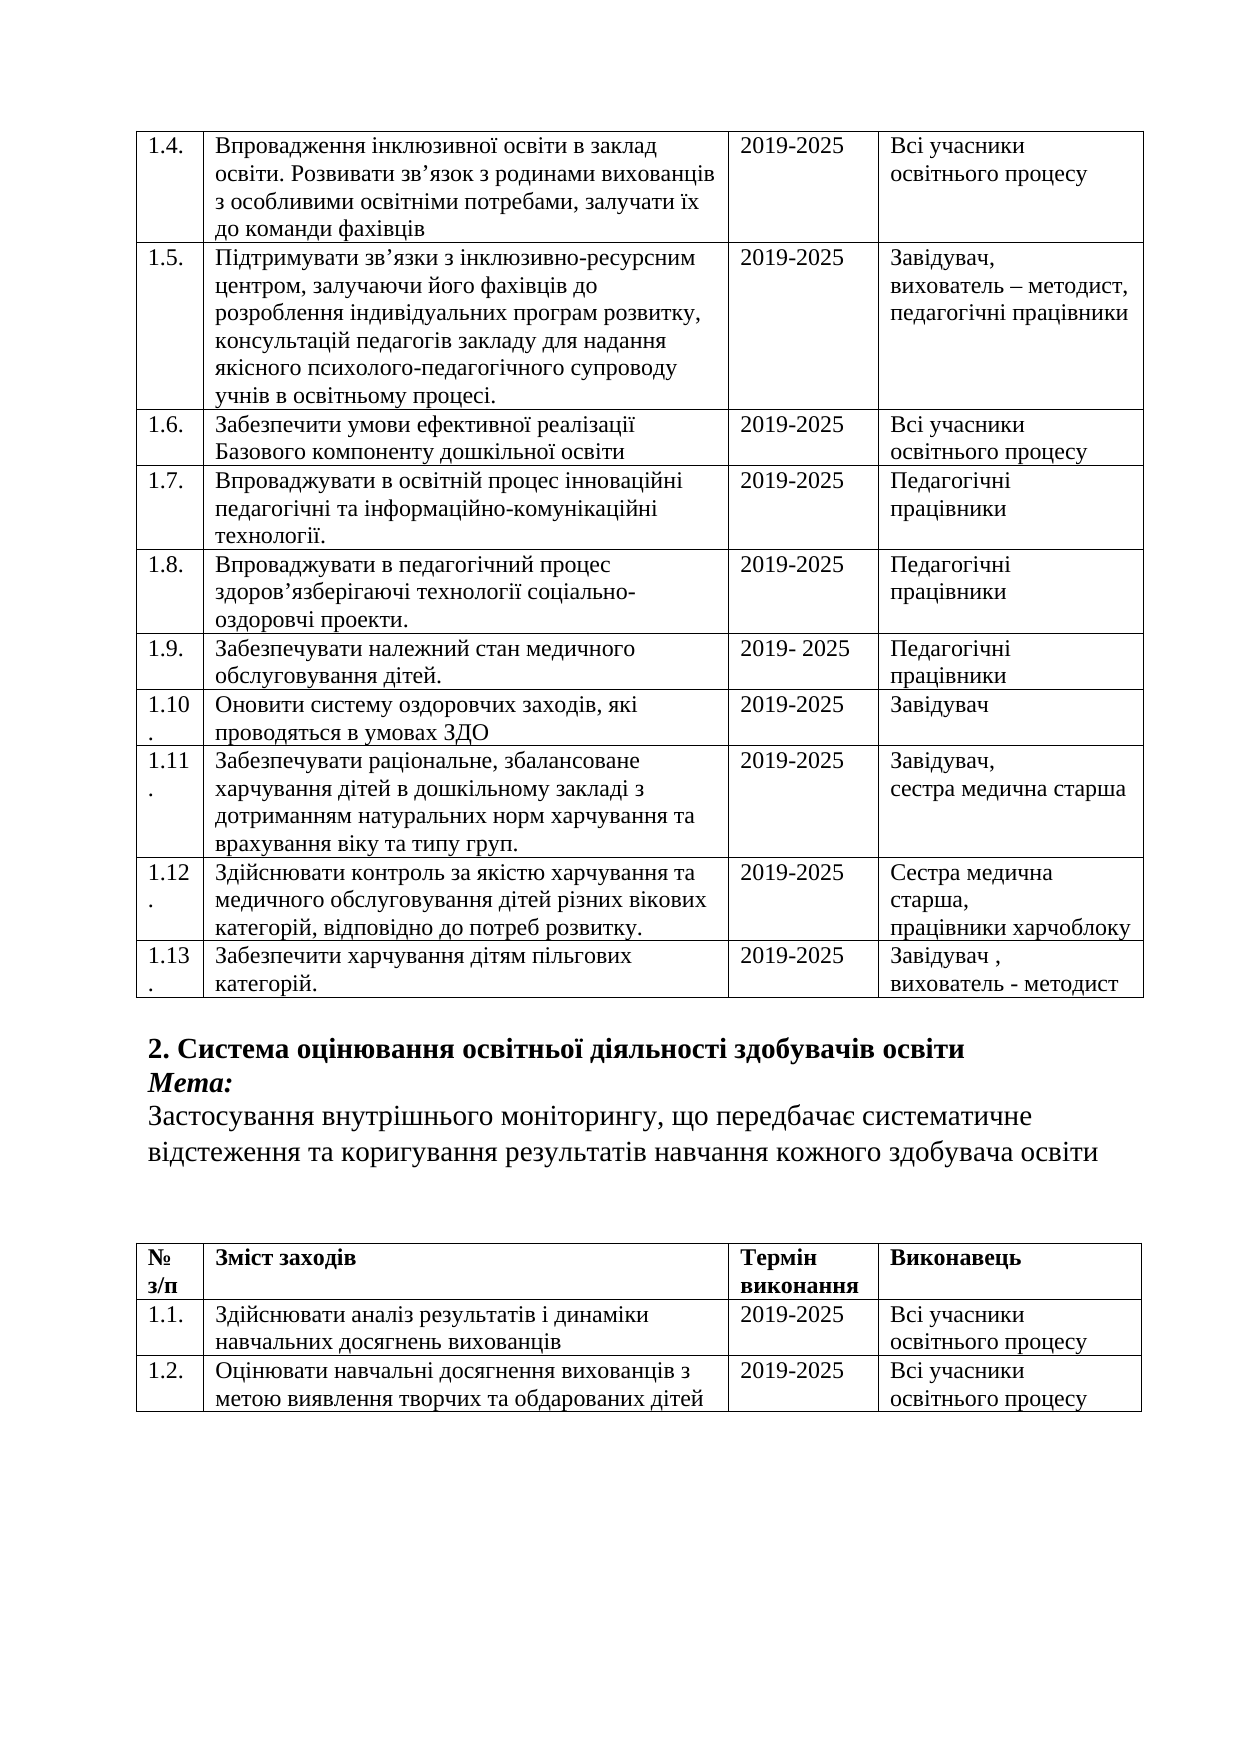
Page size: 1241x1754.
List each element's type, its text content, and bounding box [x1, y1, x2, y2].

table_cell Завідувач, вихователь – методист, педагогічні працівники [879, 243, 1143, 409]
table_cell Всі учасники освітнього процесу [879, 132, 1143, 242]
table_cell Забезпечувати раціональне, збалансоване харчування дітей в дошкільному закладі з дотриманням натуральних норм харчування та врахування віку та типу груп. [204, 746, 728, 857]
table_cell 2019-2025 [729, 132, 878, 242]
table_cell Всі учасники освітнього процесу [879, 410, 1143, 465]
table_cell Педагогічні працівники [879, 550, 1143, 633]
table_cell 1.1. [137, 1300, 203, 1355]
table_cell Забезпечити харчування дітям пільгових категорій. [204, 941, 728, 997]
table_cell 2019-2025 [729, 690, 878, 745]
table_cell 1.2. [137, 1356, 203, 1411]
table_cell Оновити систему оздоровчих заходів, які проводяться в умовах ЗДО [204, 690, 728, 745]
table_cell 2019-2025 [729, 466, 878, 549]
table_cell 1.10. [137, 690, 203, 745]
table_cell 2019-2025 [729, 410, 878, 465]
table_cell 1.7. [137, 466, 203, 549]
table_cell 2019-2025 [729, 1300, 878, 1355]
table_cell 2019-2025 [729, 1356, 878, 1411]
table_header Виконавець [879, 1244, 1141, 1299]
table_cell 2019-2025 [729, 550, 878, 633]
table_cell Оцінювати навчальні досягнення вихованців з метою виявлення творчих та обдарованих дітей [204, 1356, 728, 1411]
table_cell 2019-2025 [729, 243, 878, 409]
table_cell Завідувач [879, 690, 1143, 745]
table_cell 1.13. [137, 941, 203, 997]
table_cell Здійснювати контроль за якістю харчування та медичного обслуговування дітей різних вікових категорій, відповідно до потреб розвитку. [204, 858, 728, 940]
table_cell Впроваджувати в педагогічний процес здоров’язберігаючі технології соціально-оздоровчі проекти. [204, 550, 728, 633]
table_cell Сестра медична старша, працівники харчоблоку [879, 858, 1143, 940]
table_cell 1.4. [137, 132, 203, 242]
table_cell 2019-2025 [729, 746, 878, 857]
table_cell Педагогічні працівники [879, 634, 1143, 689]
text Мета: [148, 1065, 1181, 1098]
table_cell 1.9. [137, 634, 203, 689]
table_cell Завідувач, сестра медична старша [879, 746, 1143, 857]
table_cell Впроваджувати в освітній процес інноваційні педагогічні та інформаційно-комунікаційні технології. [204, 466, 728, 549]
table_header № з/п [137, 1244, 203, 1299]
table_header Термін виконання [729, 1244, 878, 1299]
table_cell Підтримувати зв’язки з інклюзивно-ресурсним центром, залучаючи його фахівців до розроблення індивідуальних програм розвитку, консультацій педагогів закладу для надання якісного психолого-педагогічного супроводу учнів в освітньому процесі. [204, 243, 728, 409]
text Застосування внутрішнього моніторингу, що передбачає систематичне відстеження та коригування результатів навчання кожного здобувача освіти [148, 1098, 1181, 1168]
table_header Зміст заходів [204, 1244, 728, 1299]
text 2. Система оцінювання освітньої діяльності здобувачів освіти [148, 1031, 1181, 1065]
table_cell 2019- 2025 [729, 634, 878, 689]
table_cell 1.8. [137, 550, 203, 633]
table_cell Впровадження інклюзивної освіти в заклад освіти. Розвивати зв’язок з родинами вихованців з особливими освітніми потребами, залучати їх до команди фахівців [204, 132, 728, 242]
table_cell 2019-2025 [729, 858, 878, 940]
table_cell Всі учасники освітнього процесу [879, 1300, 1141, 1355]
table_cell 1.5. [137, 243, 203, 409]
table_cell Педагогічні працівники [879, 466, 1143, 549]
table_cell Всі учасники освітнього процесу [879, 1356, 1141, 1411]
table_cell Здійснювати аналіз результатів і динаміки навчальних досягнень вихованців [204, 1300, 728, 1355]
table_cell Забезпечити умови ефективної реалізації Базового компоненту дошкільної освіти [204, 410, 728, 465]
table_cell 2019-2025 [729, 941, 878, 997]
table_cell 1.12. [137, 858, 203, 940]
table_cell 1.6. [137, 410, 203, 465]
table_cell 1.11. [137, 746, 203, 857]
table_cell Завідувач , вихователь - методист [879, 941, 1143, 997]
table_cell Забезпечувати належний стан медичного обслуговування дітей. [204, 634, 728, 689]
